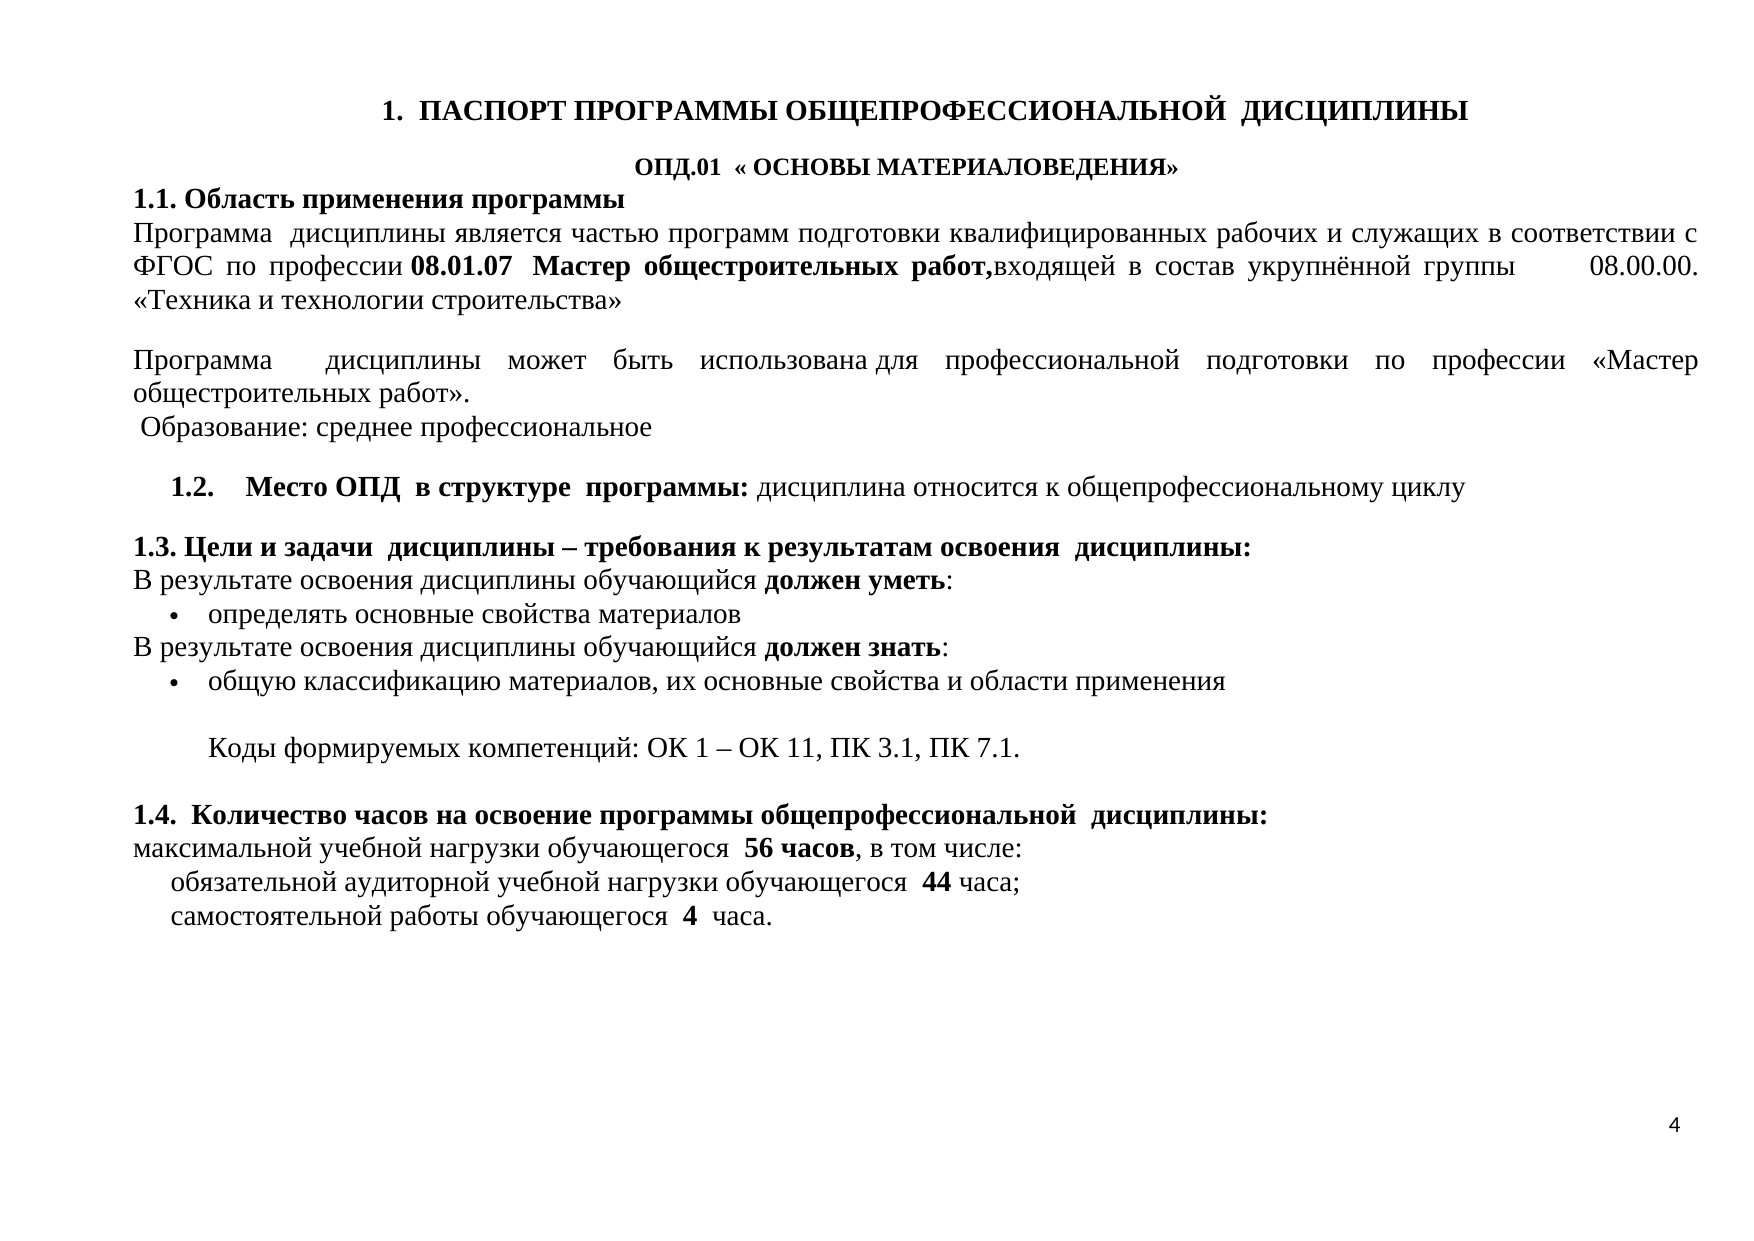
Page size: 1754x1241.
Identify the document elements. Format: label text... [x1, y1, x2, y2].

text В результате освоения дисциплины обучающийся должен уметь: [133, 562, 1680, 596]
text обязательной аудиторной учебной нагрузки обучающегося 44 часа; [170, 864, 1680, 898]
list ПАСПОРТ ПРОГРАММЫ ОБЩЕПРОФЕССИОНАЛЬНОЙ ДИСЦИПЛИНЫ [170, 93, 1680, 126]
text максимальной учебной нагрузки обучающегося 56 часов, в том числе: [133, 831, 1680, 864]
list общую классификацию материалов, их основные свойства и области применения [170, 663, 1680, 696]
text Коды формируемых компетенций: ОК 1 – ОК 11, ПК 3.1, ПК 7.1. [208, 730, 1680, 763]
text 1.1. Область применения программы [133, 181, 1699, 215]
text самостоятельной работы обучающегося 4 часа. [170, 898, 1680, 931]
text 1.4. Количество часов на освоение программы общепрофессиональной дисциплины: [133, 797, 1680, 831]
text В результате освоения дисциплины обучающийся должен знать: [133, 629, 1680, 663]
text Образование: среднее профессиональное [133, 409, 1699, 442]
text Программа дисциплины является частью программ подготовки квалифицированных рабочих и служащих в соответствии с ФГОС по профессии 08.01.07 Мастер общестроительных работ,входящей в состав укрупнённой группы 08.00.00. «Техника и технологии строительства» [133, 215, 1699, 315]
list определять основные свойства материалов [170, 596, 1699, 629]
list Место ОПД в структуре программы: дисциплина относится к общепрофессиональному циклу [170, 469, 1699, 502]
text ОПД.01 « ОСНОВЫ МАТЕРИАЛОВЕДЕНИЯ» [133, 152, 1680, 181]
text Программа дисциплины может быть использована для профессиональной подготовки по профессии «Мастер общестроительных работ». [133, 342, 1699, 409]
text 1.3. Цели и задачи дисциплины – требования к результатам освоения дисциплины: [133, 529, 1680, 562]
